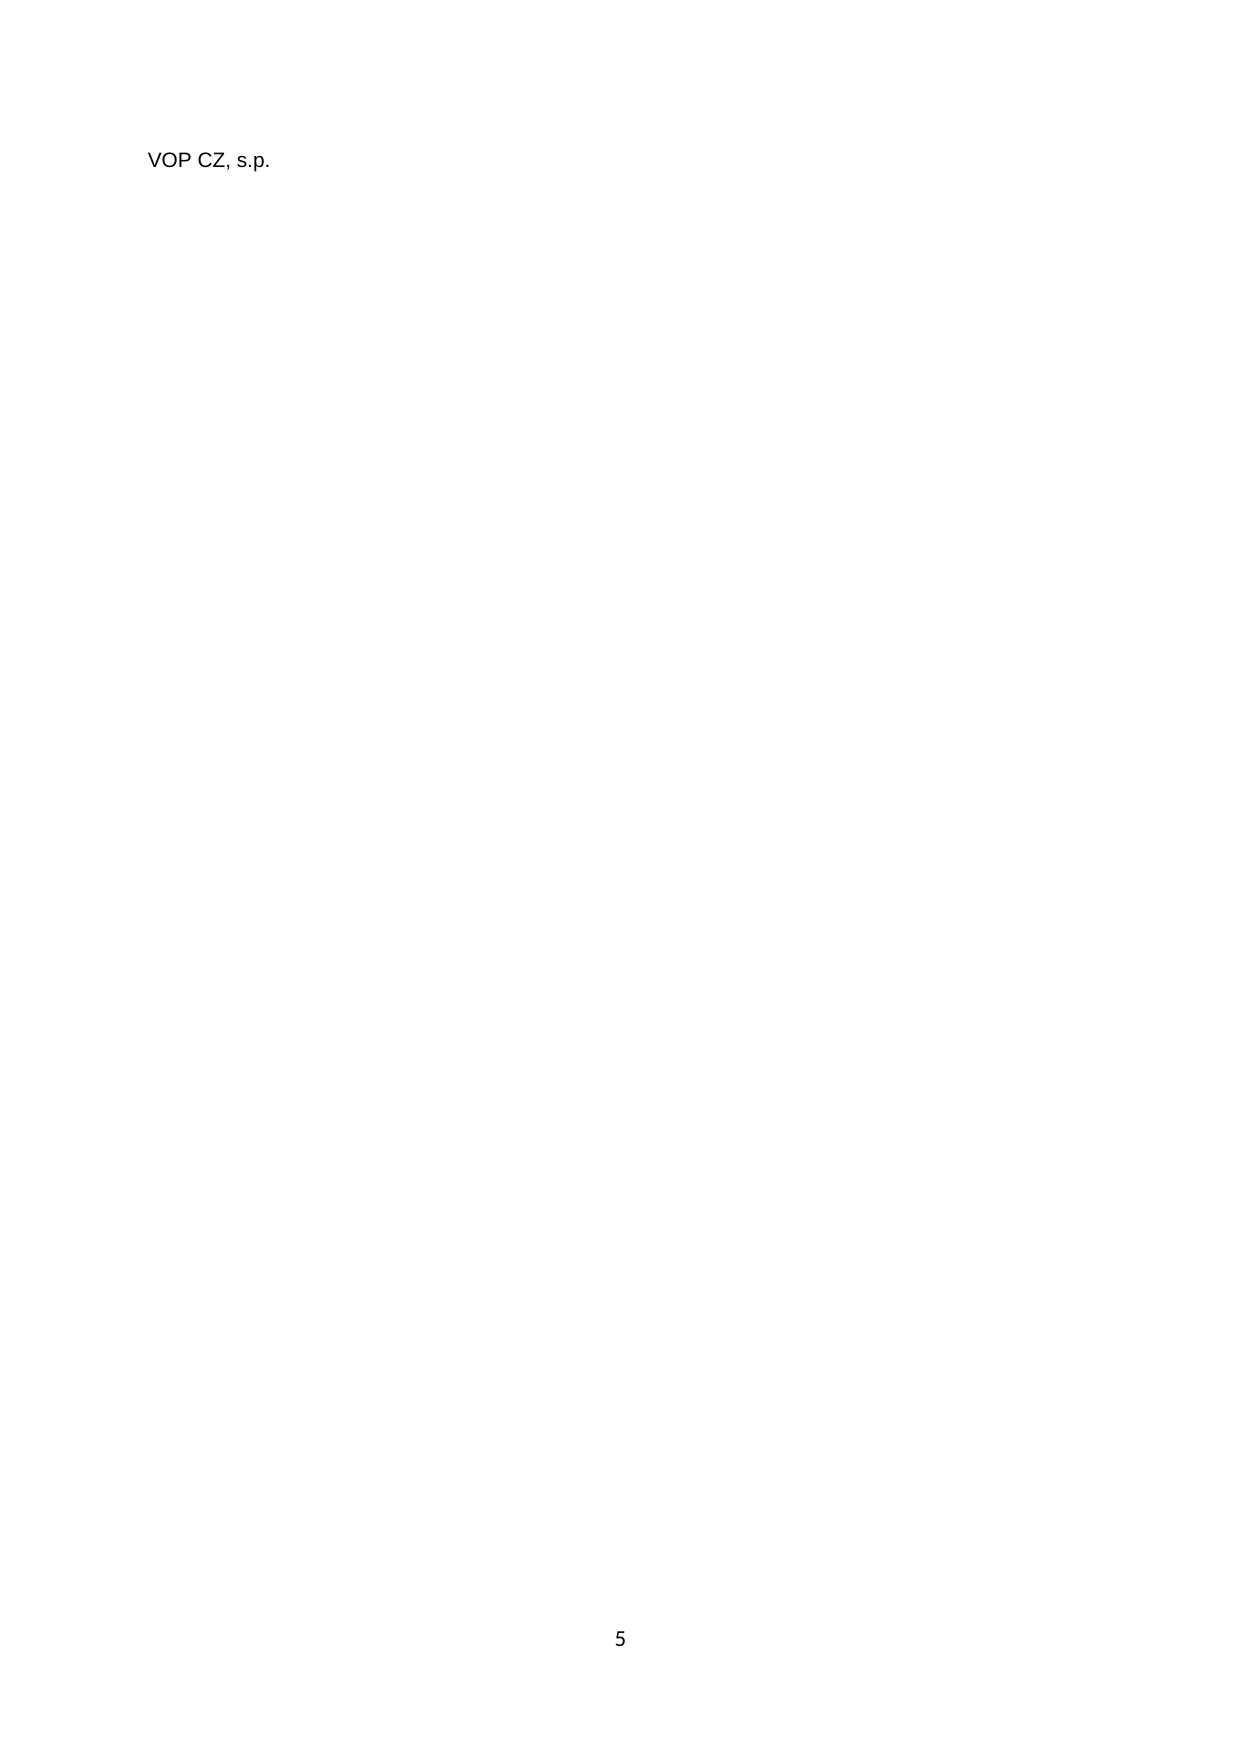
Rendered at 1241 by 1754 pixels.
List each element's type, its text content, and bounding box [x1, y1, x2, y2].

text VOP CZ, s.p. [148, 148, 1093, 172]
